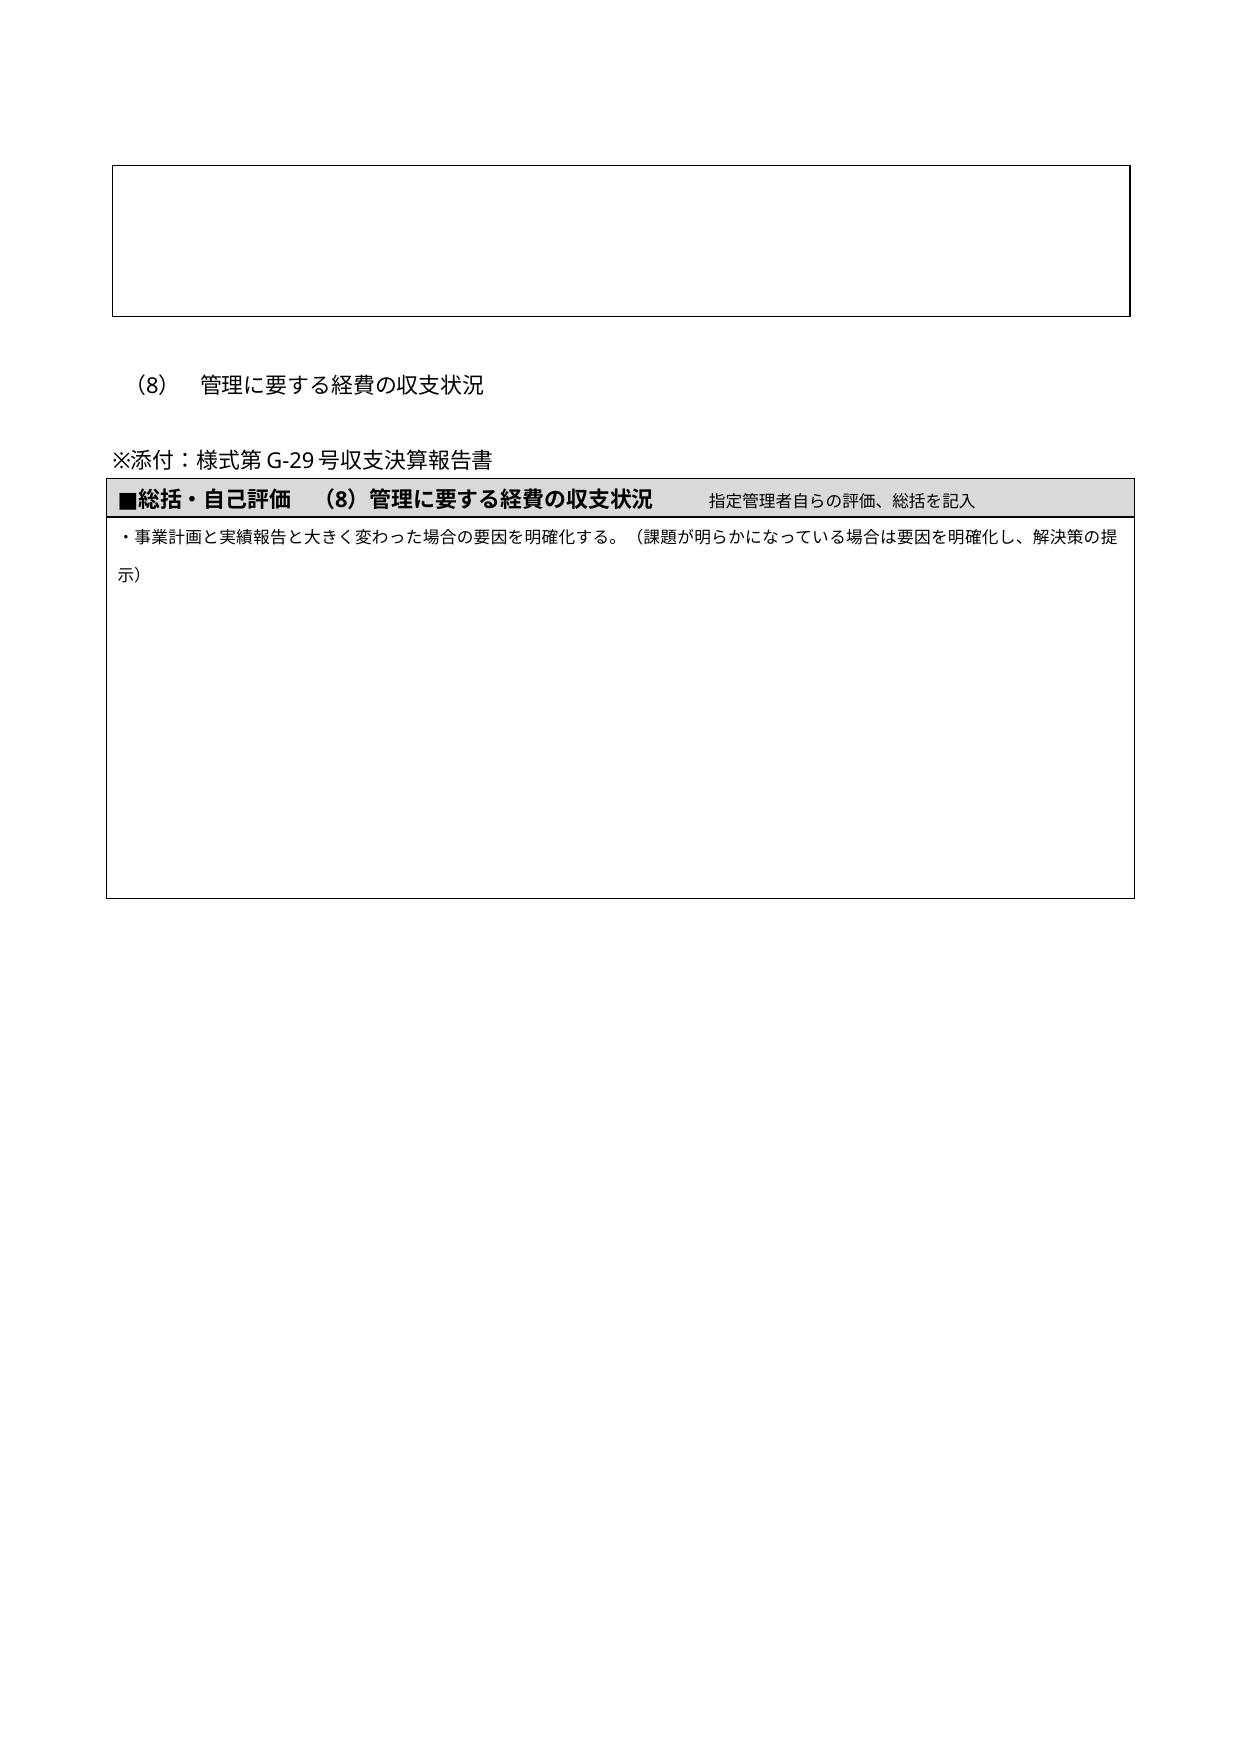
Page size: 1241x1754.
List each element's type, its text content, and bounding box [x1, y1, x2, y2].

subtitle 管理に要する経費の収支状況 [124, 365, 1128, 403]
table_header ■総括・自己評価 （8）管理に要する経費の収支状況 指定管理者自らの評価、総括を記入 [107, 479, 1134, 516]
text ※添付：様式第G-29号収支決算報告書 [112, 440, 1128, 478]
table_cell ・事業計画と実績報告と大きく変わった場合の要因を明確化する。（課題が明らかになっている場合は要因を明確化し、解決策の提示） [107, 518, 1134, 898]
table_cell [113, 166, 1129, 316]
